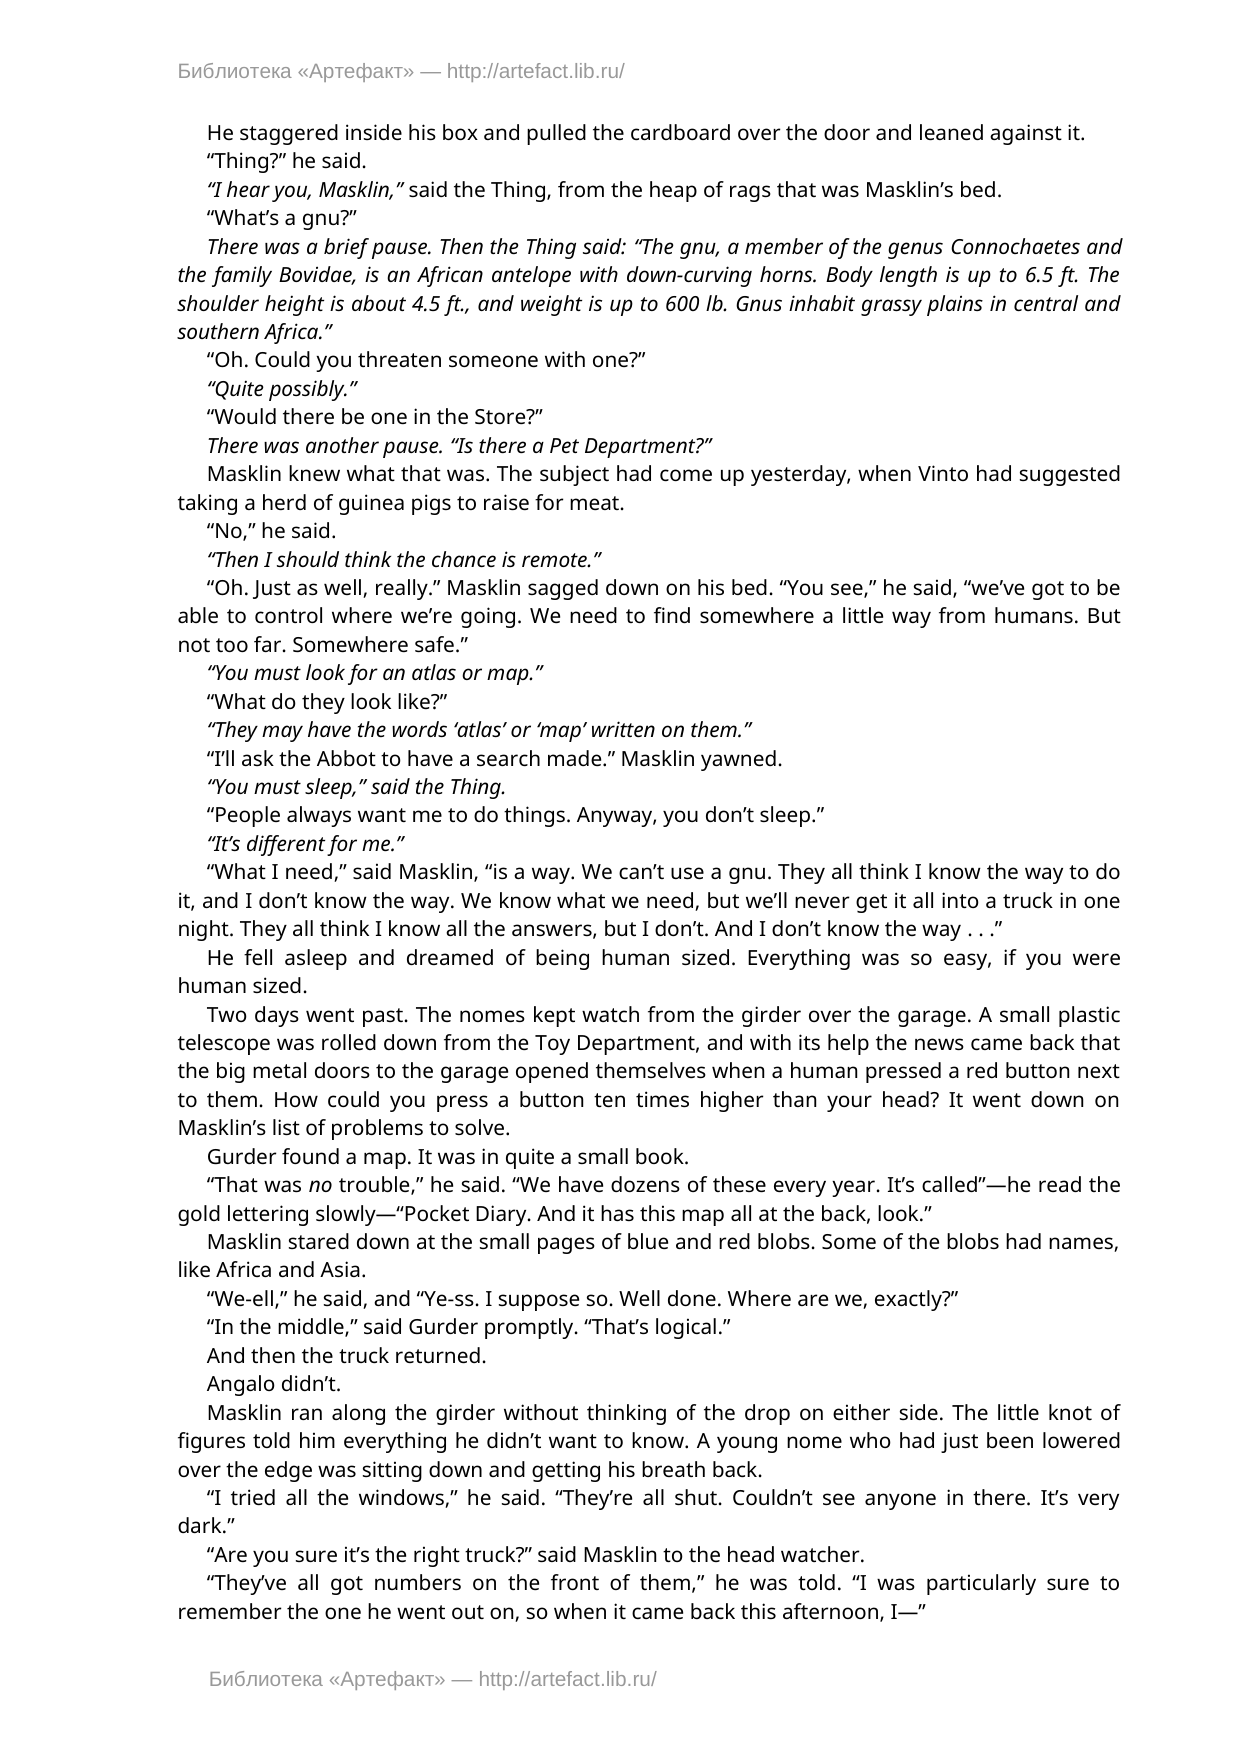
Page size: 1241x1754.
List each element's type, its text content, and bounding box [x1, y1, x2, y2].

text “They’ve all got numbers on the front of them,” he was told. “I was particularly sure to remember the one he went out on, so when it came back this afternoon, I—” [177, 1568, 1122, 1625]
text Masklin ran along the girder without thinking of the drop on either side. The little knot of figures told him everything he didn’t want to know. A young nome who had just been lowered over the edge was sitting down and getting his breath back. [177, 1398, 1122, 1483]
text Gurder found a map. It was in quite a small book. [177, 1142, 1122, 1170]
text Masklin knew what that was. The subject had come up yesterday, when Vinto had suggested taking a herd of guinea pigs to raise for meat. [177, 459, 1122, 516]
text “That was no trouble,” he said. “We have dozens of these every year. It’s called”—he read the gold lettering slowly—“Pocket Diary. And it has this map all at the back, look.” [177, 1170, 1122, 1227]
text “Are you sure it’s the right truck?” said Masklin to the head watcher. [177, 1540, 1122, 1568]
text “Oh. Could you threaten someone with one?” [177, 346, 1122, 374]
text “Thing?” he said. [177, 147, 1122, 175]
text “No,” he said. [177, 516, 1122, 545]
text “Then I should think the chance is remote.” [177, 545, 1122, 573]
text Masklin stared down at the small pages of blue and red blobs. Some of the blobs had names, like Africa and Asia. [177, 1227, 1122, 1284]
text Angalo didn’t. [177, 1369, 1122, 1398]
text There was a brief pause. Then the Thing said: “The gnu, a member of the genus Connochaetes and the family Bovidae, is an African antelope with down-curving horns. Body length is up to 6.5 ft. The shoulder height is about 4.5 ft., and weight is up to 600 lb. Gnus inhabit grassy plains in central and southern Africa.” [177, 232, 1122, 346]
text “You must look for an atlas or map.” [177, 658, 1122, 687]
text “It’s different for me.” [177, 829, 1122, 857]
text “I tried all the windows,” he said. “They’re all shut. Couldn’t see anyone in there. It’s very dark.” [177, 1483, 1122, 1540]
text “People always want me to do things. Anyway, you don’t sleep.” [177, 801, 1122, 829]
text “They may have the words ‘atlas’ or ‘map’ written on them.” [177, 715, 1122, 744]
text There was another pause. “Is there a Pet Department?” [177, 431, 1122, 459]
text He staggered inside his box and pulled the cardboard over the door and leaned against it. [177, 118, 1122, 147]
text “What’s a gnu?” [177, 203, 1122, 232]
text “Oh. Just as well, really.” Masklin sagged down on his bed. “You see,” he said, “we’ve got to be able to control where we’re going. We need to find somewhere a little way from humans. But not too far. Somewhere safe.” [177, 573, 1122, 658]
text And then the truck returned. [177, 1341, 1122, 1369]
text “In the middle,” said Gurder promptly. “That’s logical.” [177, 1312, 1122, 1341]
text “I’ll ask the Abbot to have a search made.” Masklin yawned. [177, 744, 1122, 772]
text “Quite possibly.” [177, 374, 1122, 402]
text “I hear you, Masklin,” said the Thing, from the heap of rags that was Masklin’s bed. [177, 175, 1122, 203]
text Two days went past. The nomes kept watch from the girder over the garage. A small plastic telescope was rolled down from the Toy Department, and with its help the news came back that the big metal doors to the garage opened themselves when a human pressed a red button next to them. How could you press a button ten times higher than your head? It went down on Masklin’s list of problems to solve. [177, 1000, 1122, 1142]
text He fell asleep and dreamed of being human sized. Everything was so easy, if you were human sized. [177, 943, 1122, 1000]
text “You must sleep,” said the Thing. [177, 772, 1122, 801]
text “We-ell,” he said, and “Ye-ss. I suppose so. Well done. Where are we, exactly?” [177, 1284, 1122, 1312]
text “What do they look like?” [177, 687, 1122, 715]
text “What I need,” said Masklin, “is a way. We can’t use a gnu. They all think I know the way to do it, and I don’t know the way. We know what we need, but we’ll never get it all into a truck in one night. They all think I know all the answers, but I don’t. And I don’t know the way . . .” [177, 857, 1122, 943]
text “Would there be one in the Store?” [177, 402, 1122, 431]
